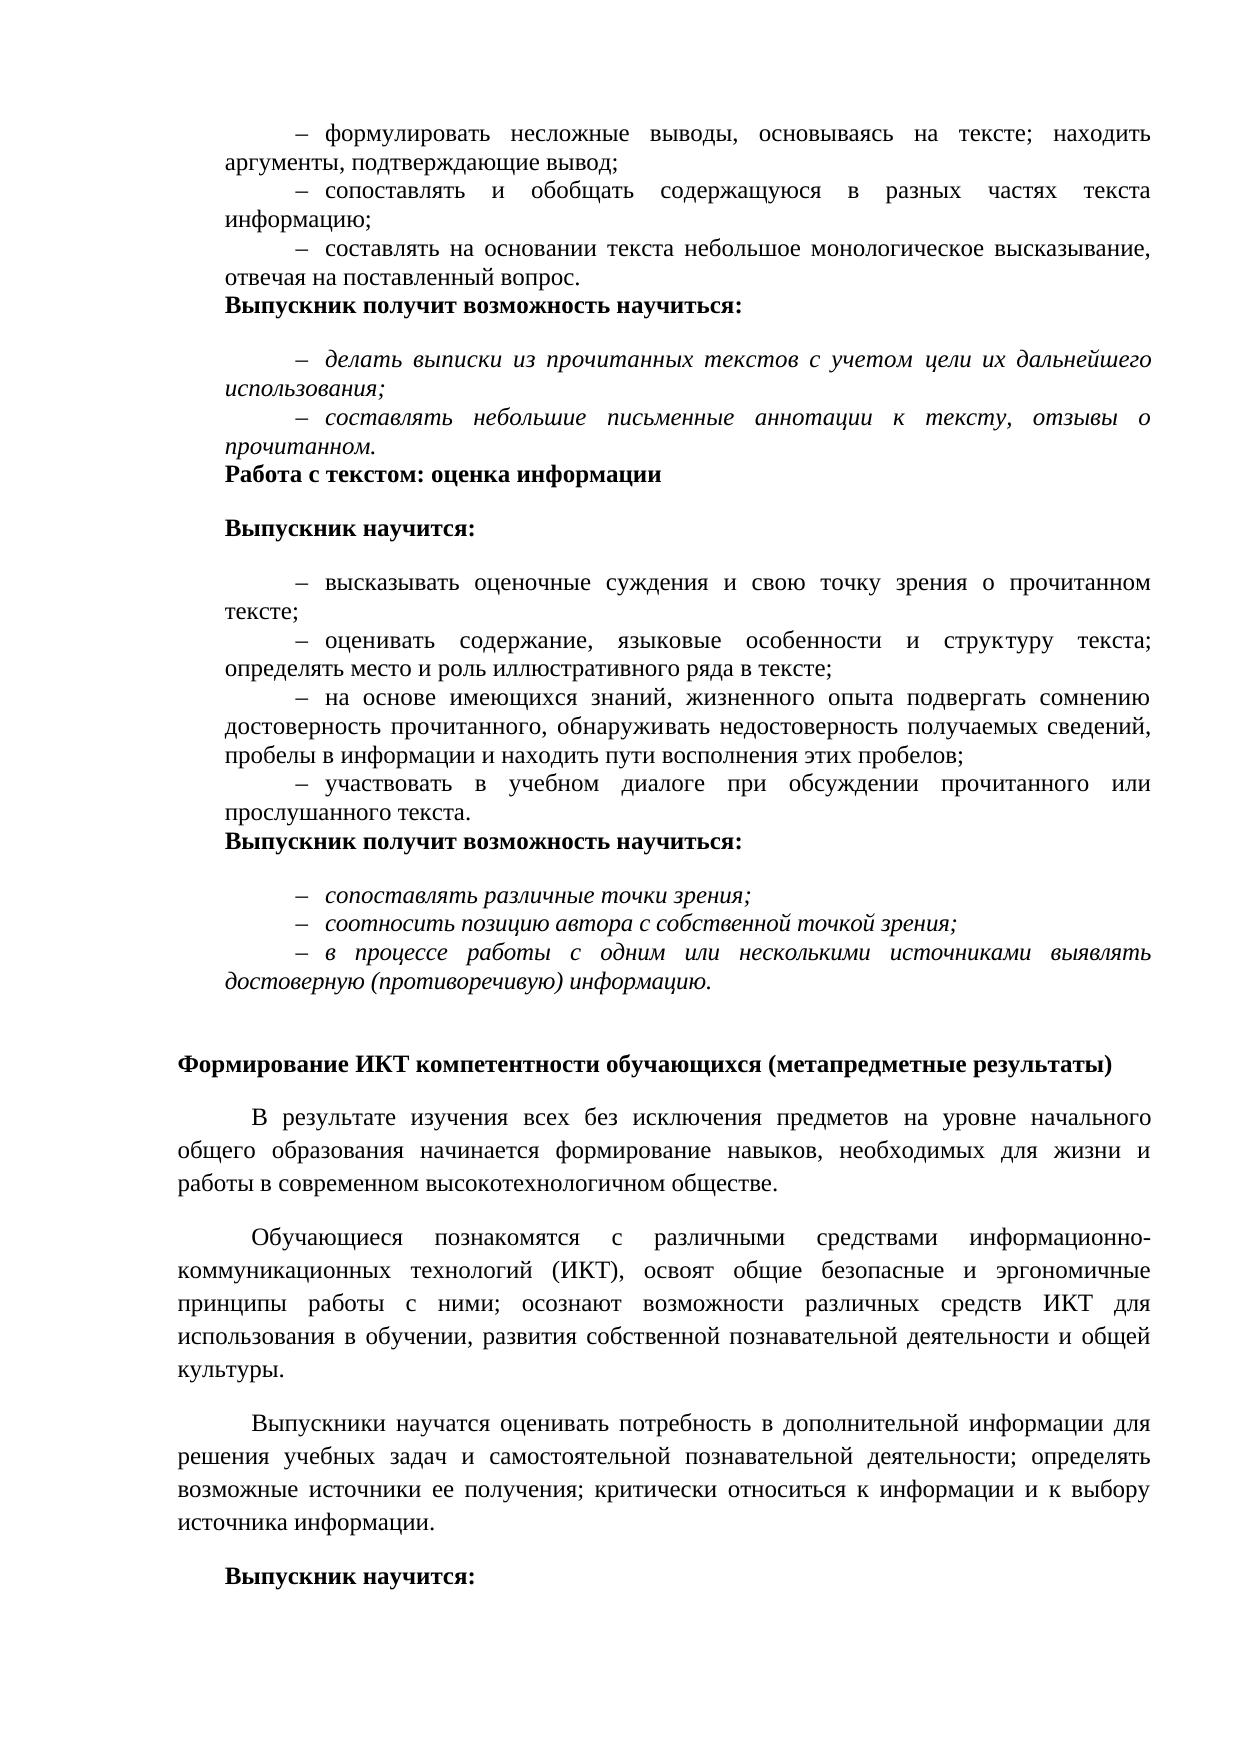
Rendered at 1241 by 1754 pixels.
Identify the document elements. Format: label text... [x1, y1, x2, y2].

text Работа с текстом: оценка информации [177, 459, 1152, 488]
list в процессе работы с одним или несколькими источниками выявлять достоверную (противоречивую) информацию. [224, 937, 1152, 995]
list высказывать оценочные суждения и свою точку зрения о прочитанном тексте; [224, 567, 1152, 625]
text Выпускник получит возможность научиться: [177, 826, 1152, 855]
text Формирование ИКТ­ компетентности обучающихся (метапредметные результаты) [177, 1049, 1152, 1077]
list соотносить позицию автора с собственной точкой зрения; [224, 908, 1152, 937]
text Выпускник научится: [177, 1561, 1152, 1590]
list составлять небольшие письменные аннотации к тексту, отзывы о прочитанном. [224, 402, 1152, 459]
list участвовать в учебном диалоге при обсуждении прочитанного или прослушанного текста. [224, 768, 1152, 826]
list составлять на основании текста небольшое монологическое высказывание, отвечая на поставленный вопрос. [224, 233, 1152, 291]
text Выпускник научится: [177, 513, 1152, 542]
list формулировать несложные выводы, основываясь на тексте; находить аргументы, подтверждающие вывод; [224, 118, 1152, 176]
list сопоставлять и обобщать содержащуюся в разных частях текста информацию; [224, 176, 1152, 233]
list сопоставлять различные точки зрения; [224, 880, 1152, 908]
text Выпускник получит возможность научиться: [177, 291, 1152, 319]
text В результате изучения всех без исключения предметов на уровне начального общего образования начинается формирование навыков, необходимых для жизни и работы в современном высокотехнологичном обществе. [177, 1102, 1152, 1197]
text Выпускники научатся оценивать потребность в дополнительной информации для решения учебных задач и самостоятельной познавательной деятельности; определять возможные источники ее получения; критически относиться к информации и к выбору источника информации. [177, 1408, 1152, 1536]
text Обучающиеся познакомятся с различными средствами информационно-коммуникационных технологий (ИКТ), освоят общие безопасные и эргономичные принципы работы с ними; осознают возможности различных средств ИКТ для использования в обучении, развития собственной познавательной деятельности и общей культуры. [177, 1222, 1152, 1383]
list на основе имеющихся знаний, жизненного опыта подвергать сомнению достоверность прочитанного, обнаруживать недостоверность получаемых сведений, пробелы в информации и находить пути восполнения этих пробелов; [224, 682, 1152, 768]
list оценивать содержание, языковые особенности и структуру текста; определять место и роль иллюстративного ряда в тексте; [224, 625, 1152, 682]
list делать выписки из прочитанных текстов с учетом цели их дальнейшего использования; [224, 344, 1152, 402]
